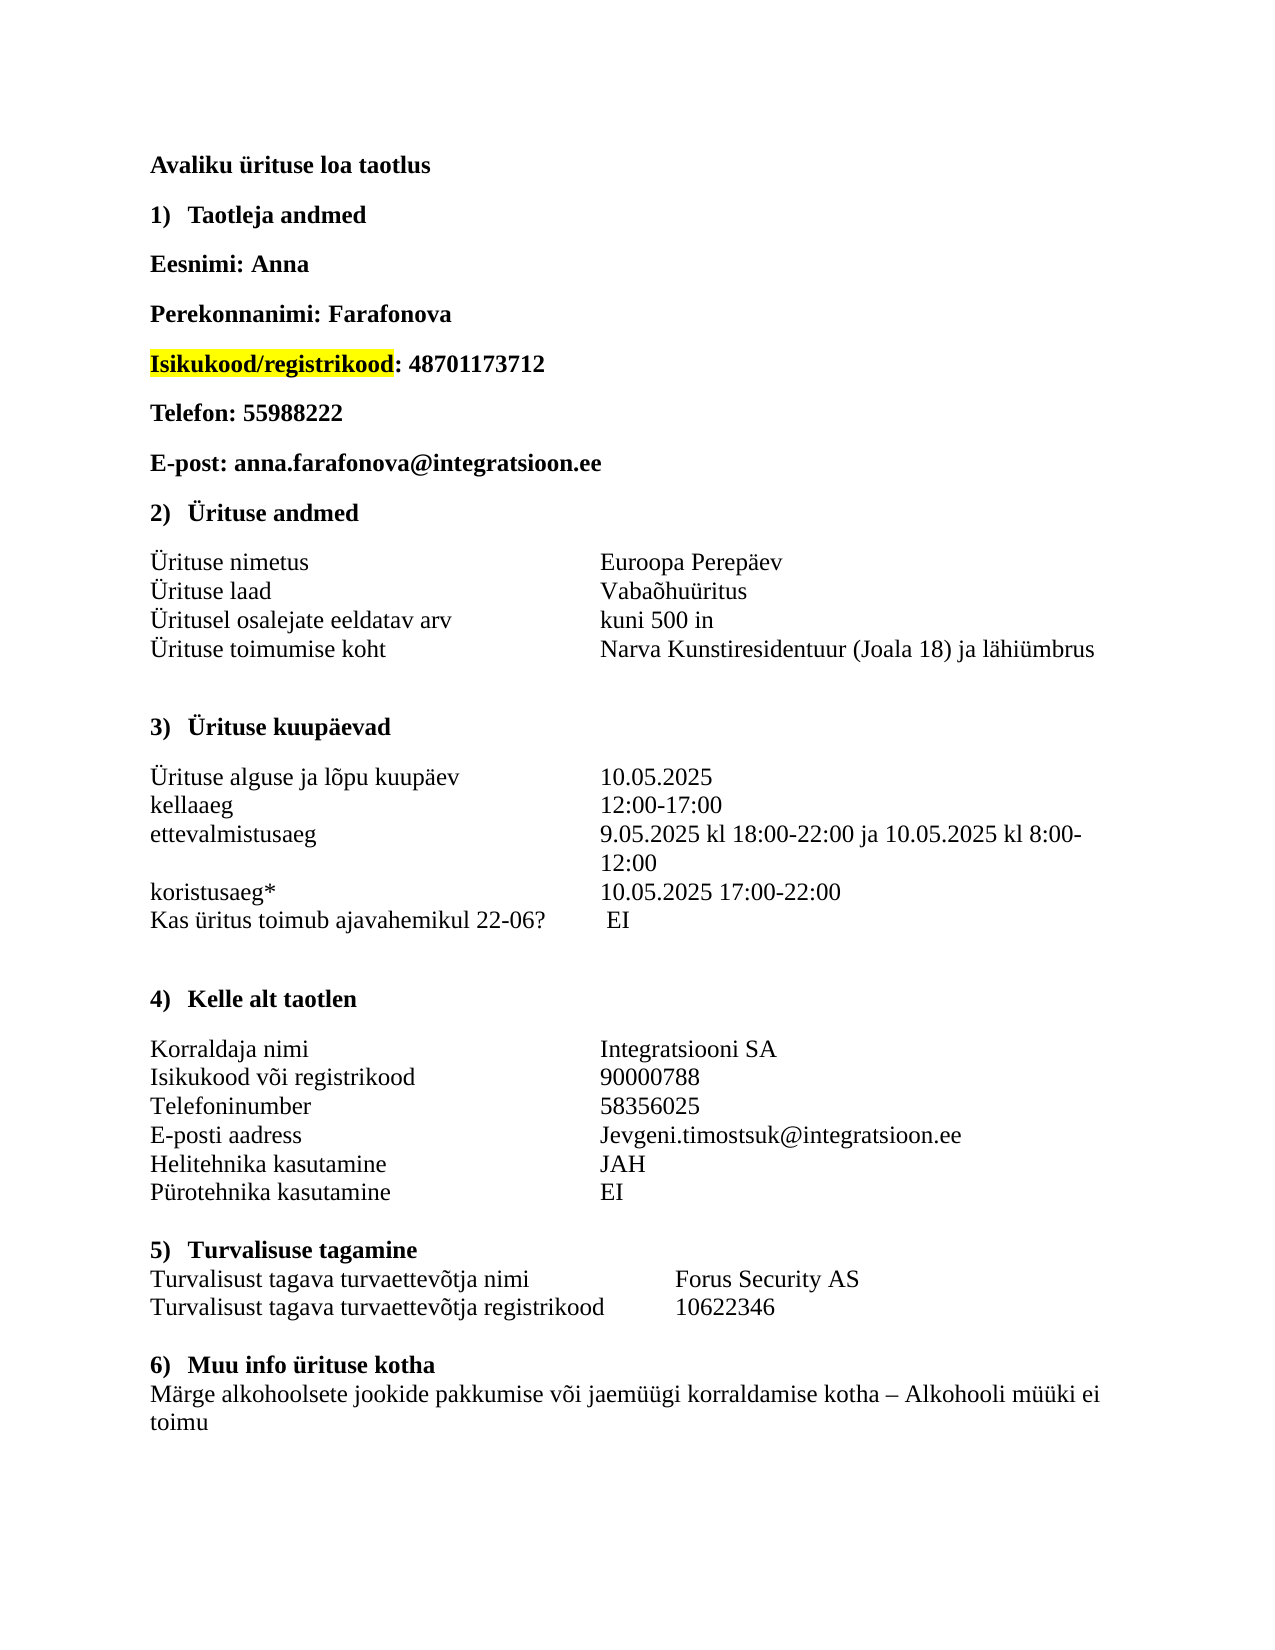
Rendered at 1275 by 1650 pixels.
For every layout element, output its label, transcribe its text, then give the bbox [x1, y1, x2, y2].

text Avaliku ürituse loa taotlus [150, 150, 1125, 179]
text E-posti aadress Jevgeni.timostsuk@integratsioon.ee [150, 1120, 1125, 1149]
text Ürituse nimetus Euroopa Perepäev [150, 547, 1125, 576]
text Telefoninumber 58356025 [150, 1091, 1125, 1120]
text Perekonnanimi: Farafonova [150, 299, 1125, 328]
text Turvalisust tagava turvaettevõtja registrikood 10622346 [150, 1292, 1125, 1321]
text Pürotehnika kasutamine EI [150, 1177, 1125, 1206]
list Turvalisuse tagamine [150, 1235, 1125, 1264]
text Korraldaja nimi Integratsiooni SA [150, 1034, 1125, 1062]
text Ürituse laad Vabaõhuüritus [150, 576, 1125, 605]
text Üritusel osalejate eeldatav arv kuni 500 in [150, 605, 1125, 634]
text Turvalisust tagava turvaettevõtja nimi Forus Security AS [150, 1264, 1125, 1292]
text Helitehnika kasutamine JAH [150, 1149, 1125, 1177]
list Muu info ürituse kotha [150, 1350, 1125, 1379]
text Isikukood/registrikood: 48701173712 [394, 349, 1125, 377]
text Eesnimi: Anna [150, 249, 1125, 278]
text Kas üritus toimub ajavahemikul 22-06? EI [150, 906, 1125, 934]
text Märge alkohoolsete jookide pakkumise või jaemüügi korraldamise kotha – Alkohooli müüki ei toimu [150, 1379, 1125, 1436]
list Taotleja andmed [150, 200, 1125, 228]
text kellaaeg 12:00-17:00 [150, 791, 1125, 819]
text E-post: anna.farafonova@integratsioon.ee [150, 448, 1125, 477]
text Isikukood või registrikood 90000788 [150, 1062, 1125, 1091]
list Ürituse andmed [150, 498, 1125, 527]
list Kelle alt taotlen [150, 984, 1125, 1013]
text koristusaeg* 10.05.2025 17:00-22:00 [150, 877, 1125, 906]
text ettevalmistusaeg 9.05.2025 kl 18:00-22:00 ja 10.05.2025 kl 8:00-12:00 [150, 819, 1125, 877]
list Ürituse kuupäevad [150, 712, 1125, 741]
text Ürituse toimumise koht Narva Kunstiresidentuur (Joala 18) ja lähiümbrus [150, 634, 1125, 662]
text Ürituse alguse ja lõpu kuupäev 10.05.2025 [150, 762, 1125, 791]
text Telefon: 55988222 [150, 398, 1125, 427]
